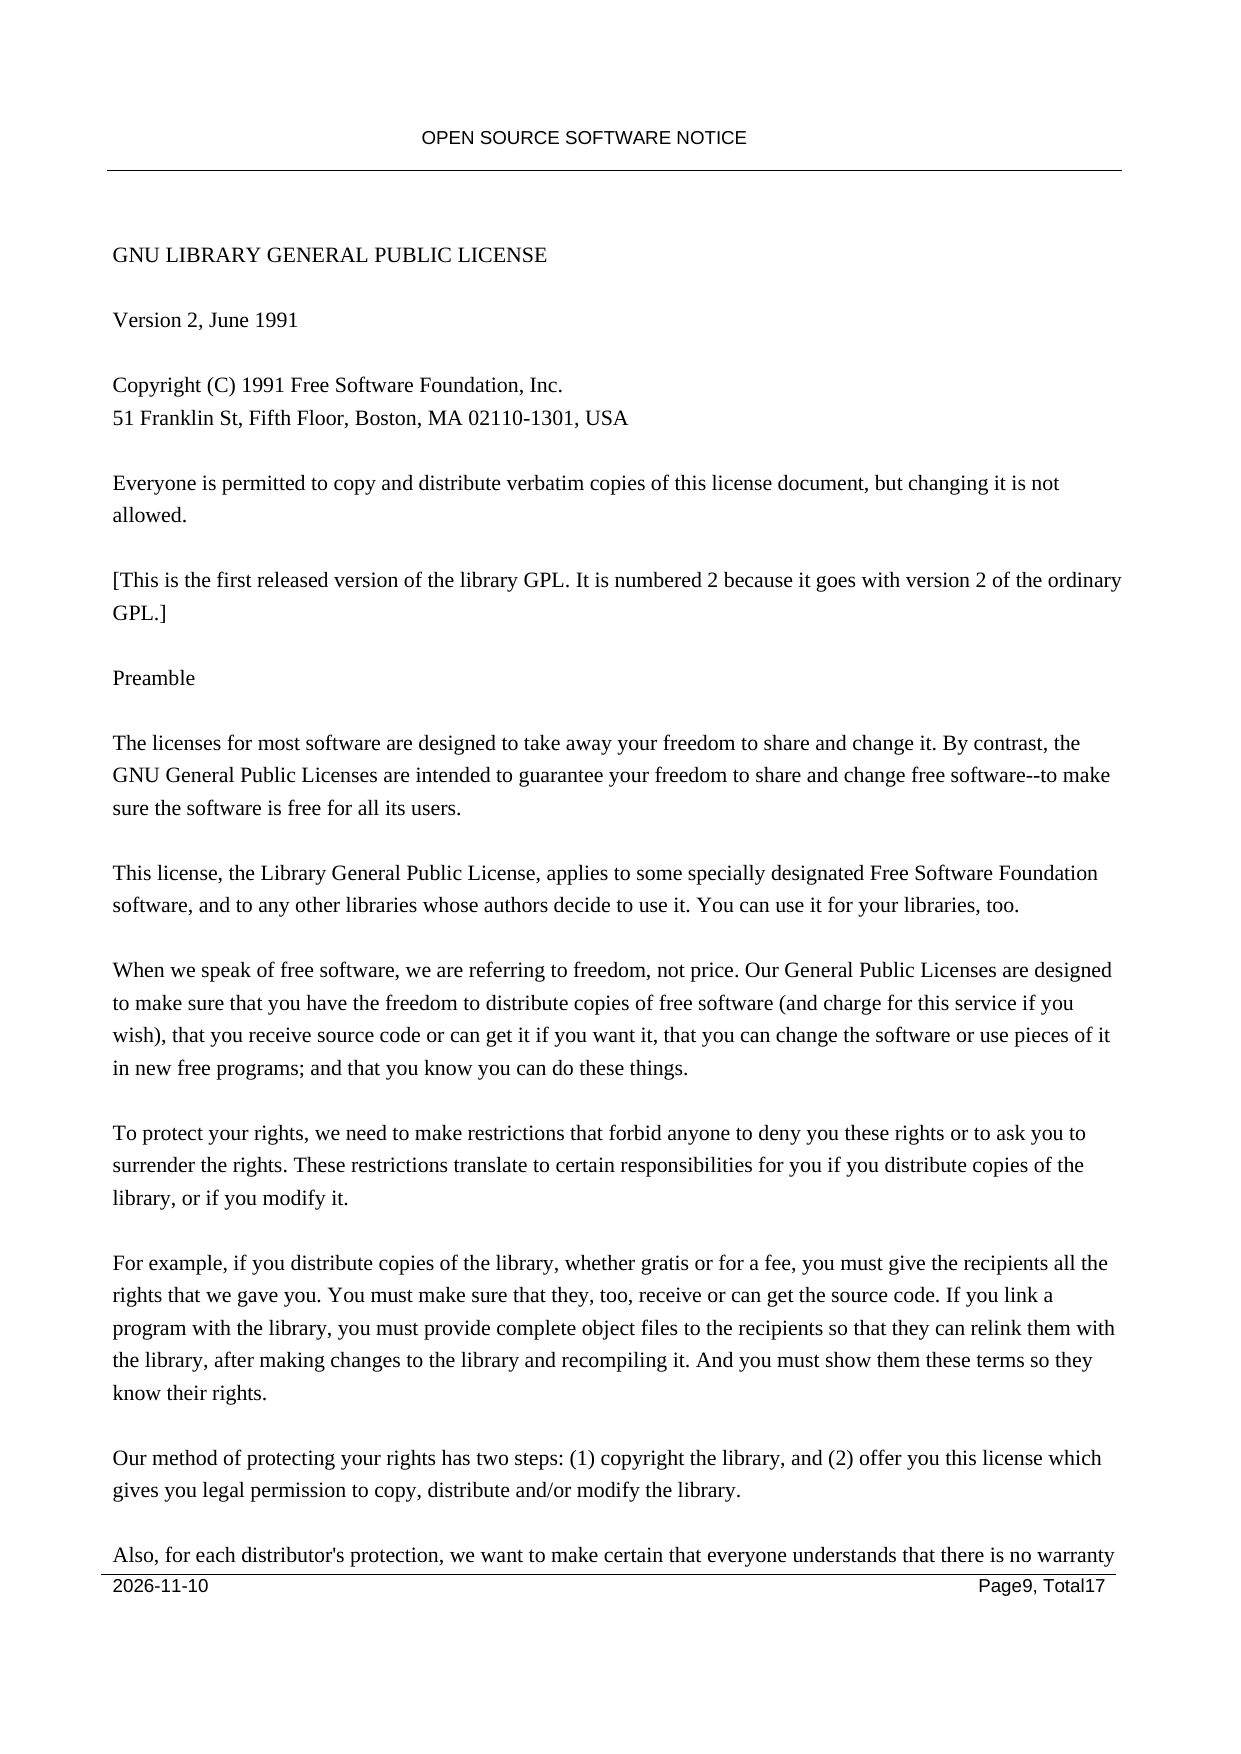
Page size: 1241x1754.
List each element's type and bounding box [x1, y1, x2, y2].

text [112, 206, 1128, 1571]
